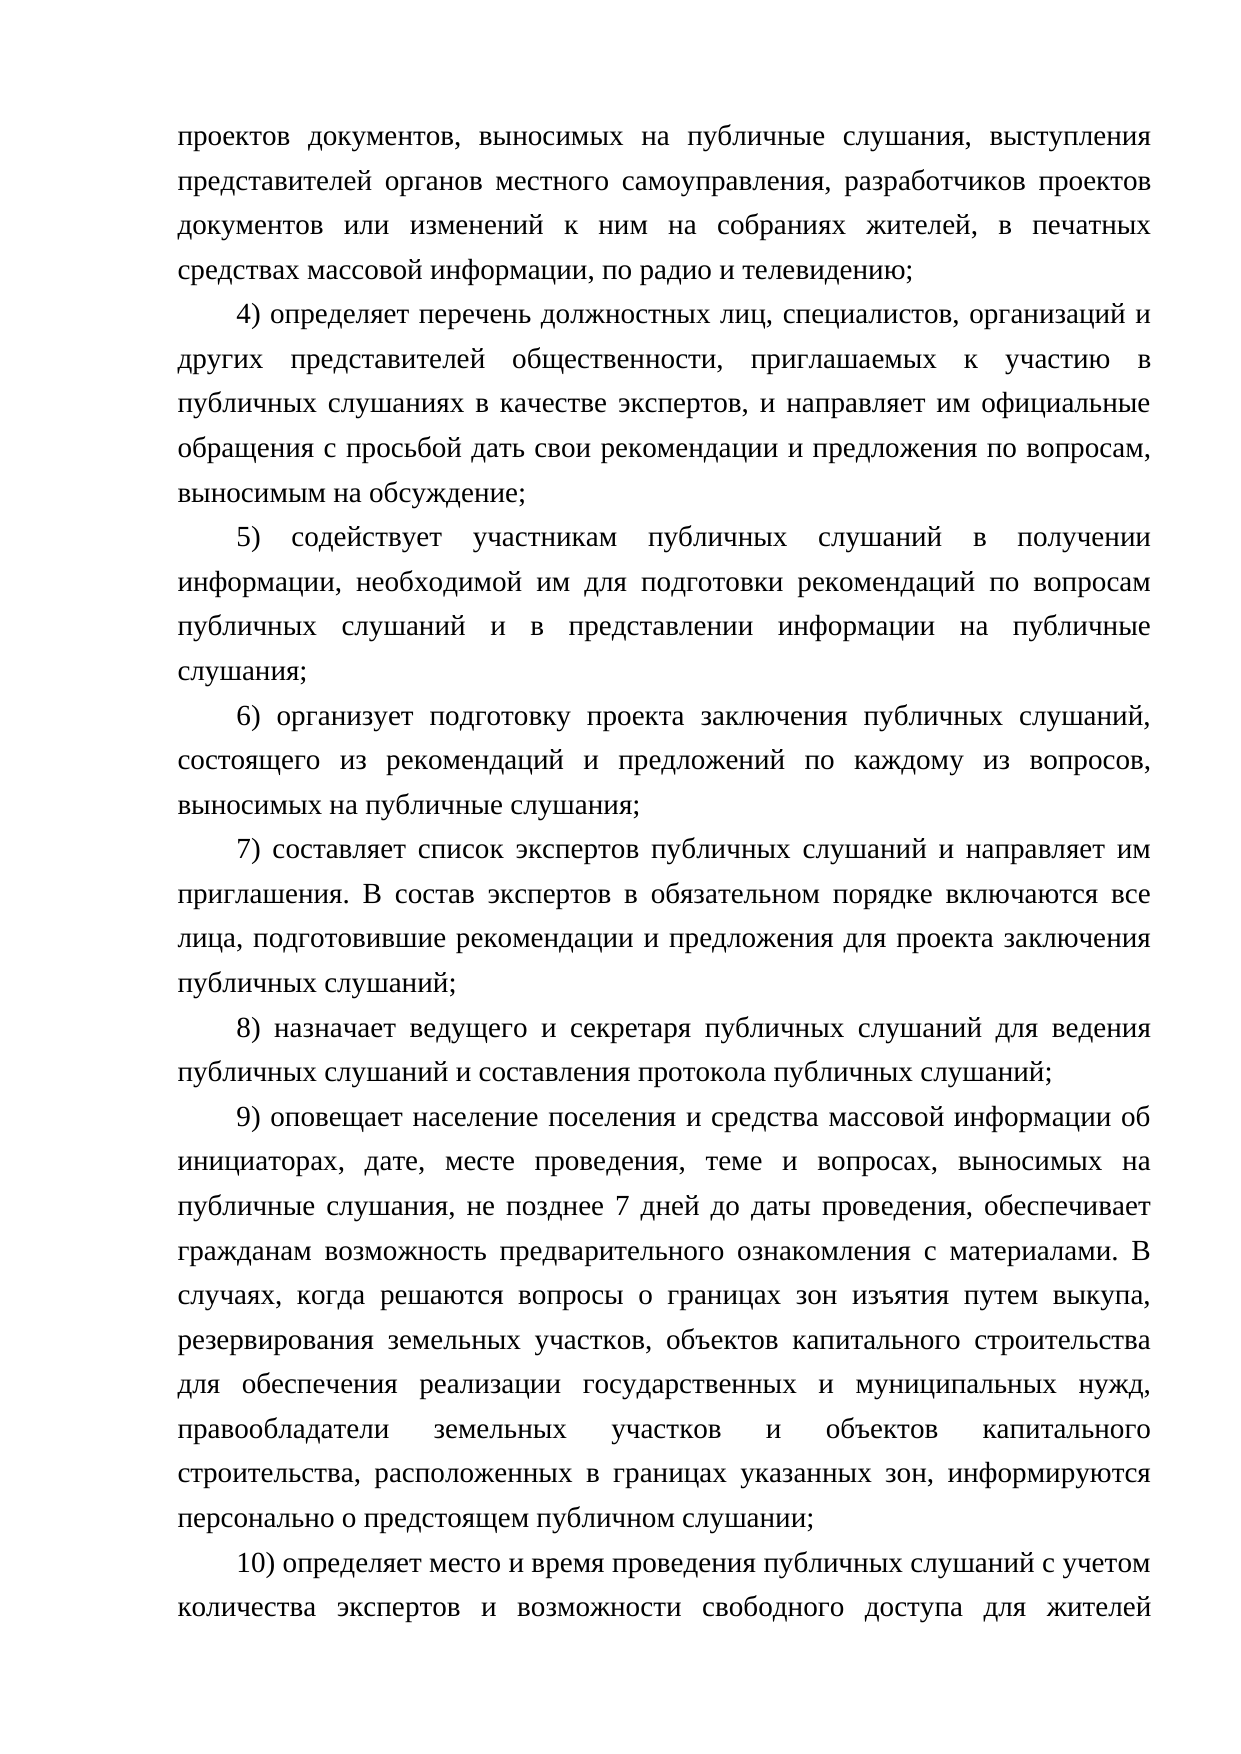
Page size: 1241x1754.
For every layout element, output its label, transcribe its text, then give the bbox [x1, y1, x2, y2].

text 7) составляет список экспертов публичных слушаний и направляет им приглашения. В состав экспертов в обязательном порядке включаются все лица, подготовившие рекомендации и предложения для проекта заключения публичных слушаний; [177, 831, 1152, 999]
text 8) назначает ведущего и секретаря публичных слушаний для ведения публичных слушаний и составления протокола публичных слушаний; [177, 1010, 1152, 1088]
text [177, 1545, 1152, 1623]
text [177, 118, 1152, 285]
text 9) оповещает население поселения и средства массовой информации об инициаторах, дате, месте проведения, теме и вопросах, выносимых на публичные слушания, не позднее 7 дней до даты проведения, обеспечивает гражданам возможность предварительного ознакомления с материалами. В случаях, когда решаются вопросы о границах зон изъятия путем выкупа, резервирования земельных участков, объектов капитального строительства для обеспечения реализации государственных и муниципальных нужд, правообладатели земельных участков и объектов капитального строительства, расположенных в границах указанных зон, информируются персонально о предстоящем публичном слушании; [177, 1099, 1152, 1534]
text 4) определяет перечень должностных лиц, специалистов, организаций и других представителей общественности, приглашаемых к участию в публичных слушаниях в качестве экспертов, и направляет им официальные обращения с просьбой дать свои рекомендации и предложения по вопросам, выносимым на обсуждение; [177, 296, 1152, 508]
text 6) организует подготовку проекта заключения публичных слушаний, состоящего из рекомендаций и предложений по каждому из вопросов, выносимых на публичные слушания; [177, 698, 1152, 820]
text 5) содействует участникам публичных слушаний в получении информации, необходимой им для подготовки рекомендаций по вопросам публичных слушаний и в представлении информации на публичные слушания; [177, 519, 1152, 687]
